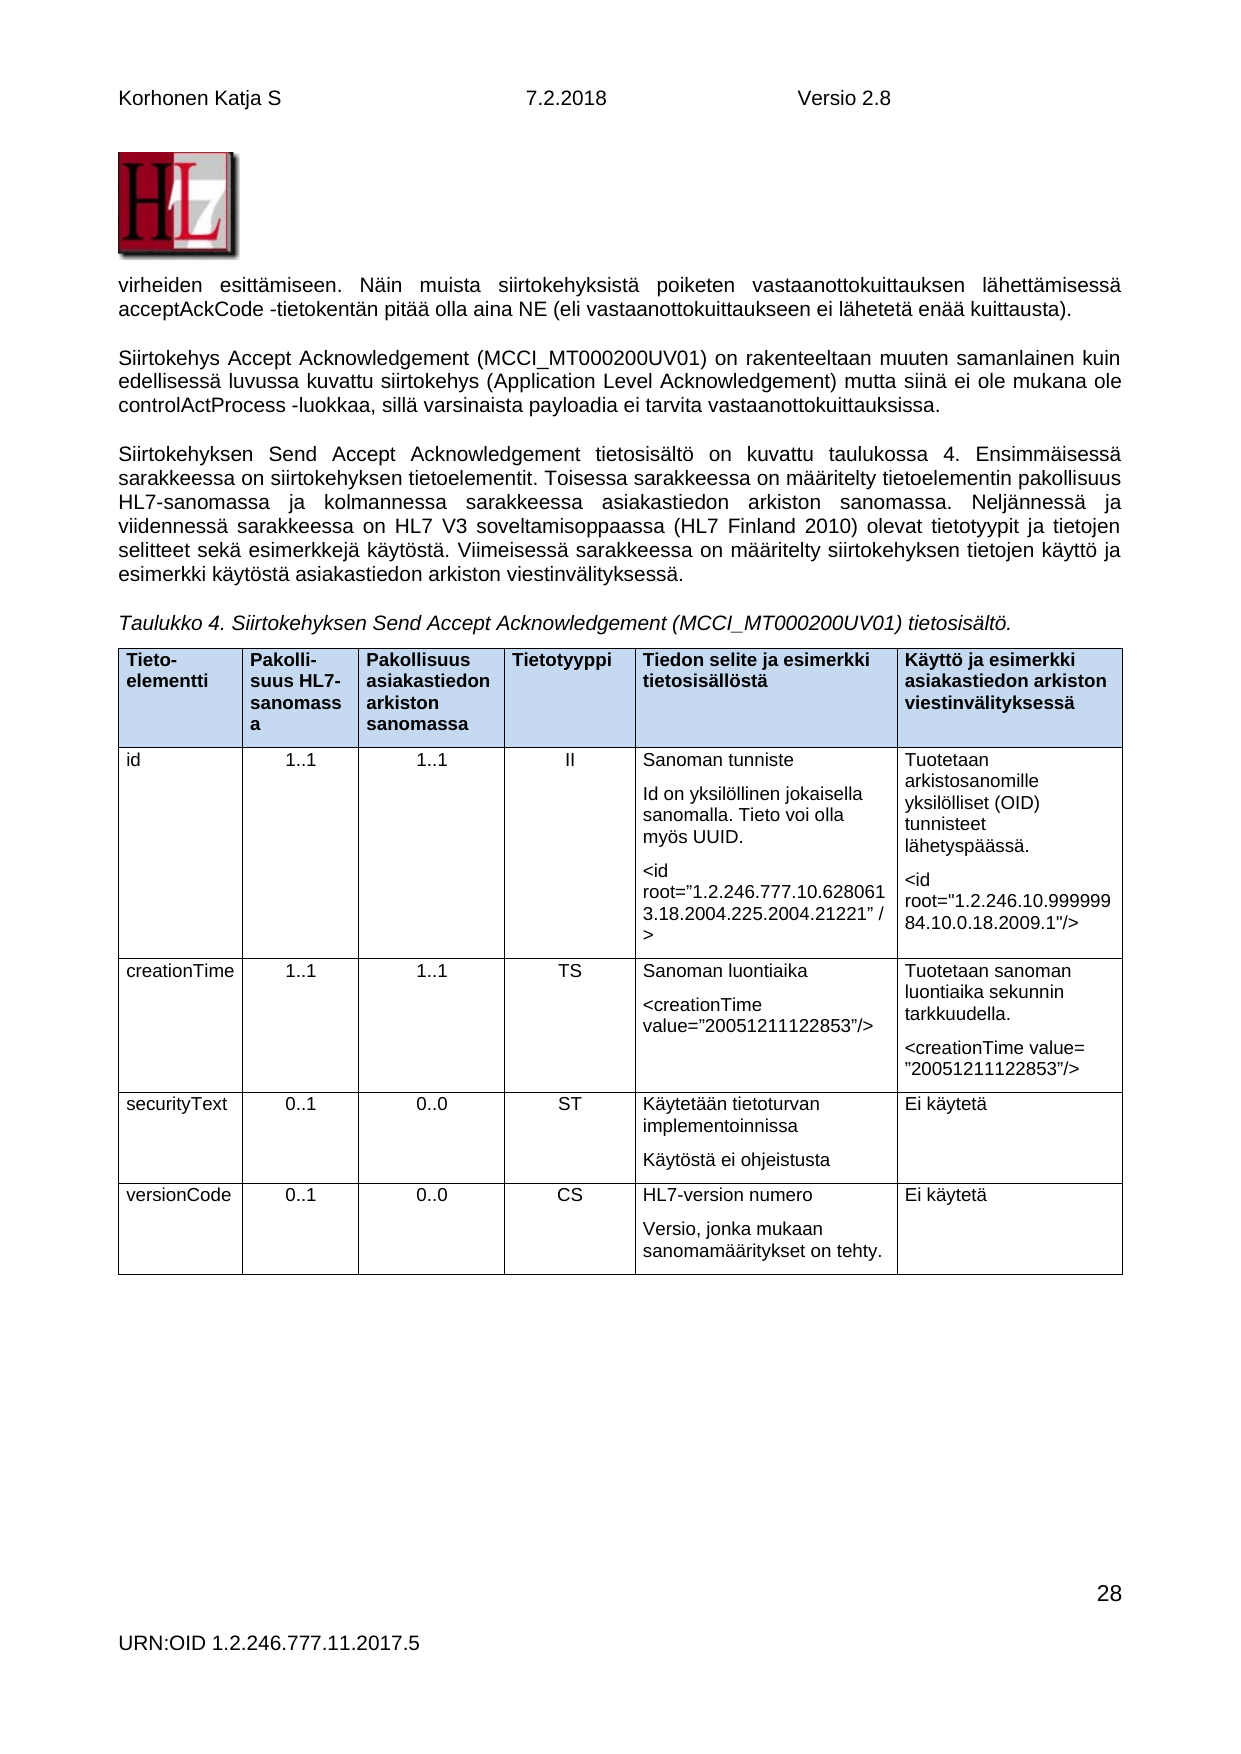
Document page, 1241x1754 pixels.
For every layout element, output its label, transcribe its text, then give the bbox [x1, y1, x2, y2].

table_cell id [119, 748, 242, 958]
table_cell TS [505, 959, 635, 1092]
table_cell CS [505, 1184, 635, 1274]
table_cell Ei käytetä [898, 1184, 1122, 1274]
table_cell 0..0 [359, 1184, 504, 1274]
table_cell Tuotetaan sanoman luontiaika sekunnin tarkkuudella. <creationTime value= ”20051211122853”/> [898, 959, 1122, 1092]
table_cell Tuotetaan arkistosanomille yksilölliset (OID) tunnisteet lähetyspäässä. <id root="1.2.246.10.99999984.10.0.18.2009.1"/> [898, 748, 1122, 958]
table_cell ST [505, 1093, 635, 1183]
table_header Pakolli-suus HL7-sanomassa [243, 649, 358, 747]
text Taulukko 4. Siirtokehyksen Send Accept Acknowledgement (MCCI_MT000200UV01) tietosisältö. [118, 611, 1122, 635]
table_header Pakollisuus asiakastiedon arkiston sanomassa [359, 649, 504, 747]
text Siirtokehyksen Send Accept Acknowledgement tietosisältö on kuvattu taulukossa 4. Ensimmäisessä sarakkeessa on siirtokehyksen tietoelementit. Toisessa sarakkeessa on määritelty tietoelementin pakollisuus HL7-sanomassa ja kolmannessa sarakkeessa asiakastiedon arkiston sanomassa. Neljännessä ja viidennessä sarakkeessa on HL7 V3 soveltamisoppaassa (HL7 Finland 2010) olevat tietotyypit ja tietojen selitteet sekä esimerkkejä käytöstä. Viimeisessä sarakkeessa on määritelty siirtokehyksen tietojen käyttö ja esimerkki käytöstä asiakastiedon arkiston viestinvälityksessä. [118, 442, 1122, 586]
table_cell 1..1 [359, 959, 504, 1092]
table_cell 1..1 [359, 748, 504, 958]
table_header Käyttö ja esimerkki asiakastiedon arkiston viestinvälityksessä [898, 649, 1122, 747]
table_cell securityText [119, 1093, 242, 1183]
table_header Tieto-elementti [119, 649, 242, 747]
text Siirtokehys Accept Acknowledgement (MCCI_MT000200UV01) on rakenteeltaan muuten samanlainen kuin edellisessä luvussa kuvattu siirtokehys (Application Level Acknowledgement) mutta siinä ei ole mukana ole controlActProcess -luokkaa, sillä varsinaista payloadia ei tarvita vastaanottokuittauksissa. [118, 345, 1122, 417]
table_cell 1..1 [243, 959, 358, 1092]
table_cell Käytetään tietoturvan implementoinnissa Käytöstä ei ohjeistusta [636, 1093, 897, 1183]
table_cell 0..1 [243, 1184, 358, 1274]
table_cell Sanoman luontiaika <creationTime value=”20051211122853”/> [636, 959, 897, 1092]
table_cell 0..1 [243, 1093, 358, 1183]
table_cell HL7-version numero Versio, jonka mukaan sanomamääritykset on tehty. [636, 1184, 897, 1274]
table_cell 1..1 [243, 748, 358, 958]
table_cell Ei käytetä [898, 1093, 1122, 1183]
table_cell 0..0 [359, 1093, 504, 1183]
table_cell creationTime [119, 959, 242, 1092]
table_header Tietotyyppi [505, 649, 635, 747]
table_cell Sanoman tunniste Id on yksilöllinen jokaisella sanomalla. Tieto voi olla myös UUID. <id root=”1.2.246.777.10.6280613.18.2004.225.2004.21221” /> [636, 748, 897, 958]
table_cell II [505, 748, 635, 958]
picture [118, 152, 241, 260]
table_cell versionCode [119, 1184, 242, 1274]
table_header Tiedon selite ja esimerkki tietosisällöstä [636, 649, 897, 747]
